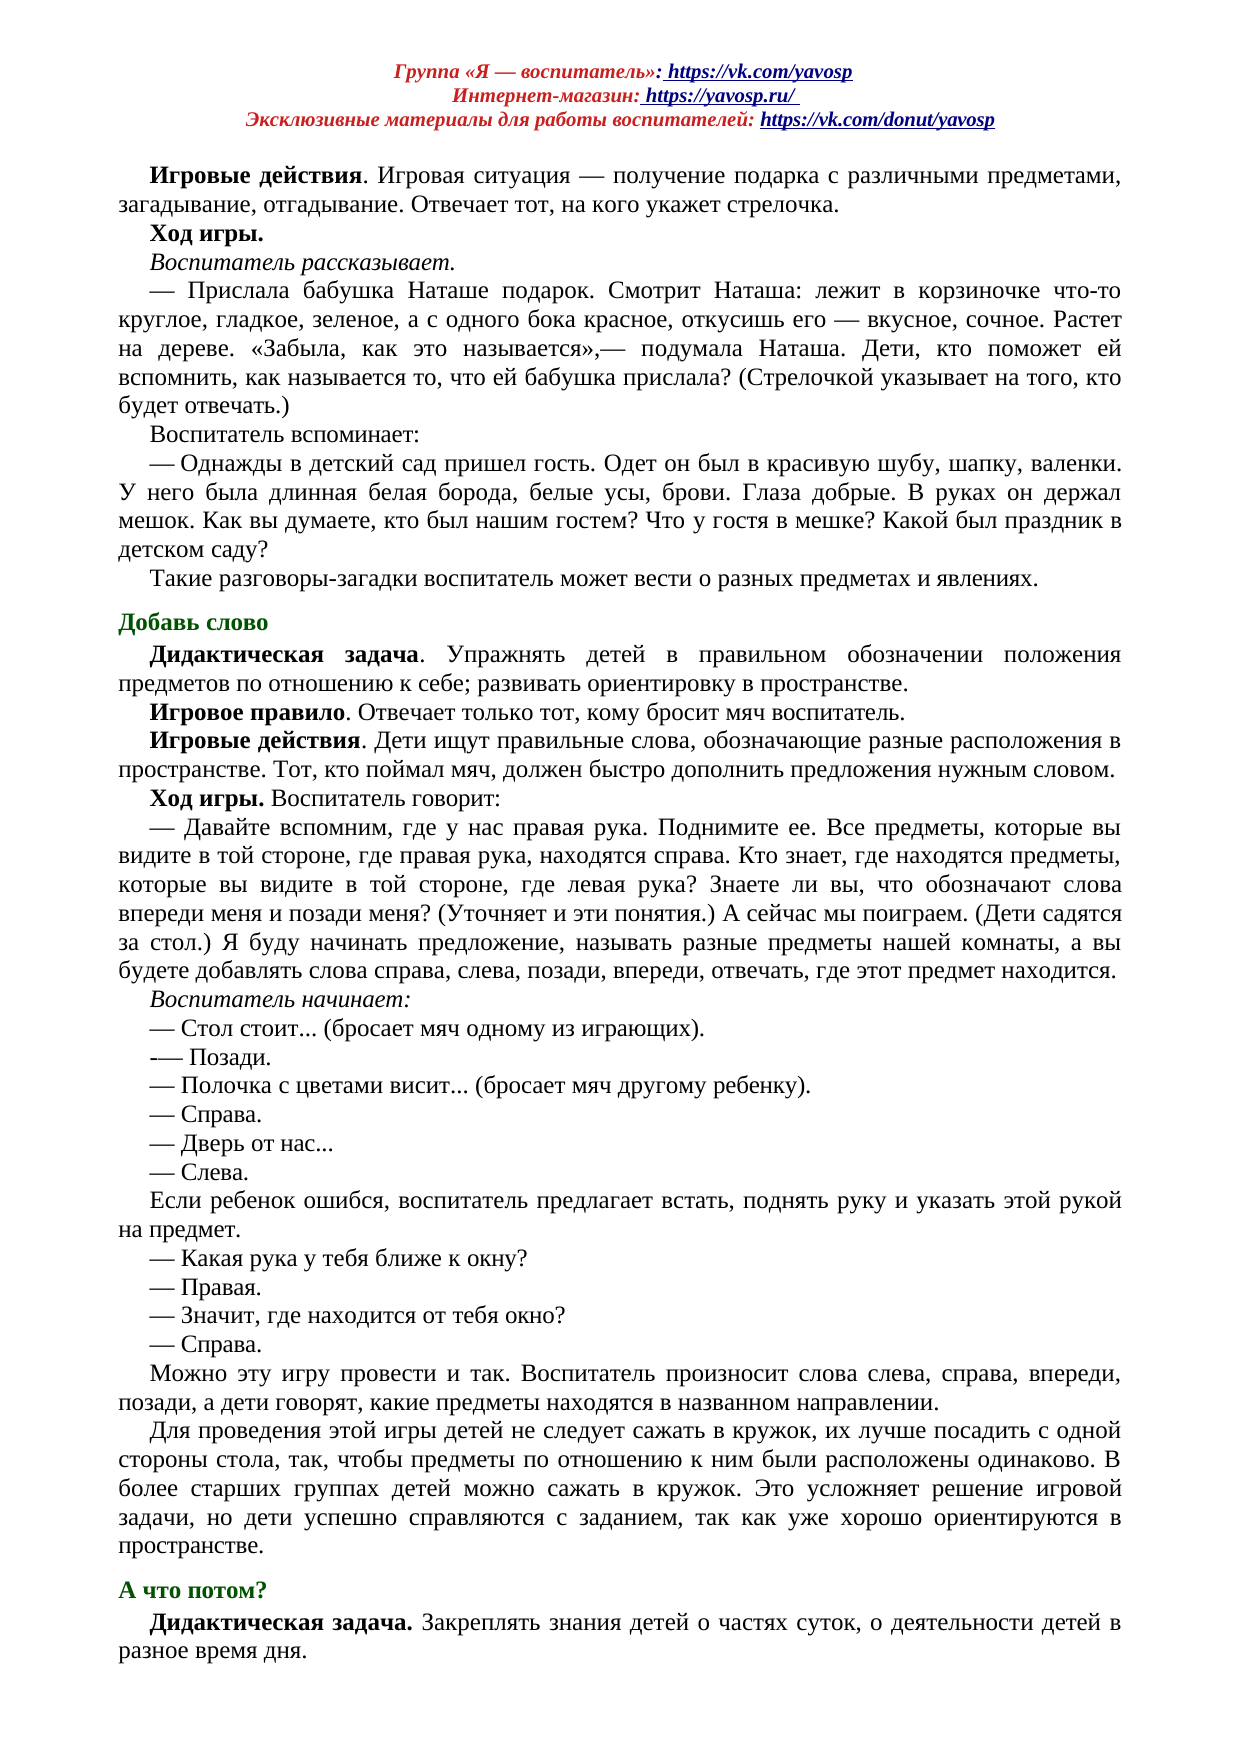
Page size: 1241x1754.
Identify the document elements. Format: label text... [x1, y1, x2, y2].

subtitle А что потом? [118, 1575, 1137, 1604]
text Ход игры. Воспитатель говорит: [149, 783, 1137, 812]
text Дидактическая задача. Упражнять детей в правильном обозначении положения предметов по отношению к себе; развивать ориентировку в пространстве. [118, 639, 1122, 697]
list Полочка с цветами висит... (бросает мяч другому ребенку). [149, 1070, 1137, 1099]
text Игровые действия. Дети ищут правильные слова, обозначающие разные расположения в пространстве. Тот, кто поймал мяч, должен быстро дополнить предложения нужным словом. [118, 725, 1122, 783]
list Дверь от нас... [149, 1128, 1137, 1157]
list Справа. [149, 1099, 1137, 1128]
list Какая рука у тебя ближе к окну? [149, 1243, 1137, 1272]
text Воспитатель вспоминает: [149, 419, 1137, 448]
list Правая. [149, 1272, 1137, 1300]
text Воспитатель рассказывает. [149, 247, 1137, 275]
text Игровое правило. Отвечает только тот, кому бросит мяч воспитатель. [149, 697, 1137, 725]
list Значит, где находится от тебя окно? [149, 1300, 1137, 1329]
list Справа. [149, 1329, 1137, 1358]
text Можно эту игру провести и так. Воспитатель произносит слова слева, справа, впереди, позади, а дети говорят, какие предметы находятся в названном направлении. [118, 1358, 1122, 1415]
list Однажды в детский сад пришел гость. Одет он был в красивую шубу, шапку, валенки. У него была длинная белая борода, белые усы, брови. Глаза добрые. В руках он держал мешок. Как вы думаете, кто был нашим гостем? Что у гостя в мешке? Какой был праздник в детском саду? [118, 448, 1122, 563]
text Такие разговоры-загадки воспитатель может вести о разных предметах и явлениях. [149, 563, 1137, 592]
text Игровые действия. Игровая ситуация — получение подарка с различными предметами, загадывание, отгадывание. Отвечает тот, на кого укажет стрелочка. [118, 160, 1122, 218]
list Стол стоит... (бросает мяч одному из играющих). [149, 1013, 1137, 1042]
text -— Позади. [149, 1042, 1137, 1070]
subtitle Ход игры. [149, 218, 1137, 247]
text Если ребенок ошибся, воспитатель предлагает встать, поднять руку и указать этой рукой на предмет. [118, 1185, 1122, 1243]
text Дидактическая задача. Закреплять знания детей о частях суток, о деятельности детей в разное время дня. [118, 1607, 1122, 1664]
list Прислала бабушка Наташе подарок. Смотрит Наташа: лежит в корзиночке что-то круглое, гладкое, зеленое, а с одного бока красное, откусишь его — вкусное, сочное. Растет на дереве. «Забыла, как это называется»,— подумала Наташа. Дети, кто поможет ей вспомнить, как называется то, что ей бабушка прислала? (Стрелочкой указывает на того, кто будет отвечать.) [118, 275, 1122, 419]
list Слева. [149, 1157, 1137, 1185]
text Воспитатель начинает: [149, 984, 1137, 1013]
list Давайте вспомним, где у нас правая рука. Поднимите ее. Все предметы, которые вы видите в той стороне, где правая рука, находятся справа. Кто знает, где находятся предметы, которые вы видите в той стороне, где левая рука? Знаете ли вы, что обозначают слова впереди меня и позади меня? (Уточняет и эти понятия.) А сейчас мы поиграем. (Дети садятся за стол.) Я буду начинать предложение, называть разные предметы нашей комнаты, а вы будете добавлять слова справа, слева, позади, впереди, отвечать, где этот предмет находится. [118, 812, 1122, 984]
subtitle Добавь слово [118, 607, 1137, 636]
text Для проведения этой игры детей не следует сажать в кружок, их лучше посадить с одной стороны стола, так, чтобы предметы по отношению к ним были расположены одинаково. В более старших группах детей можно сажать в кружок. Это усложняет решение игровой задачи, но дети успешно справляются с заданием, так как уже хорошо ориентируются в пространстве. [118, 1415, 1122, 1559]
